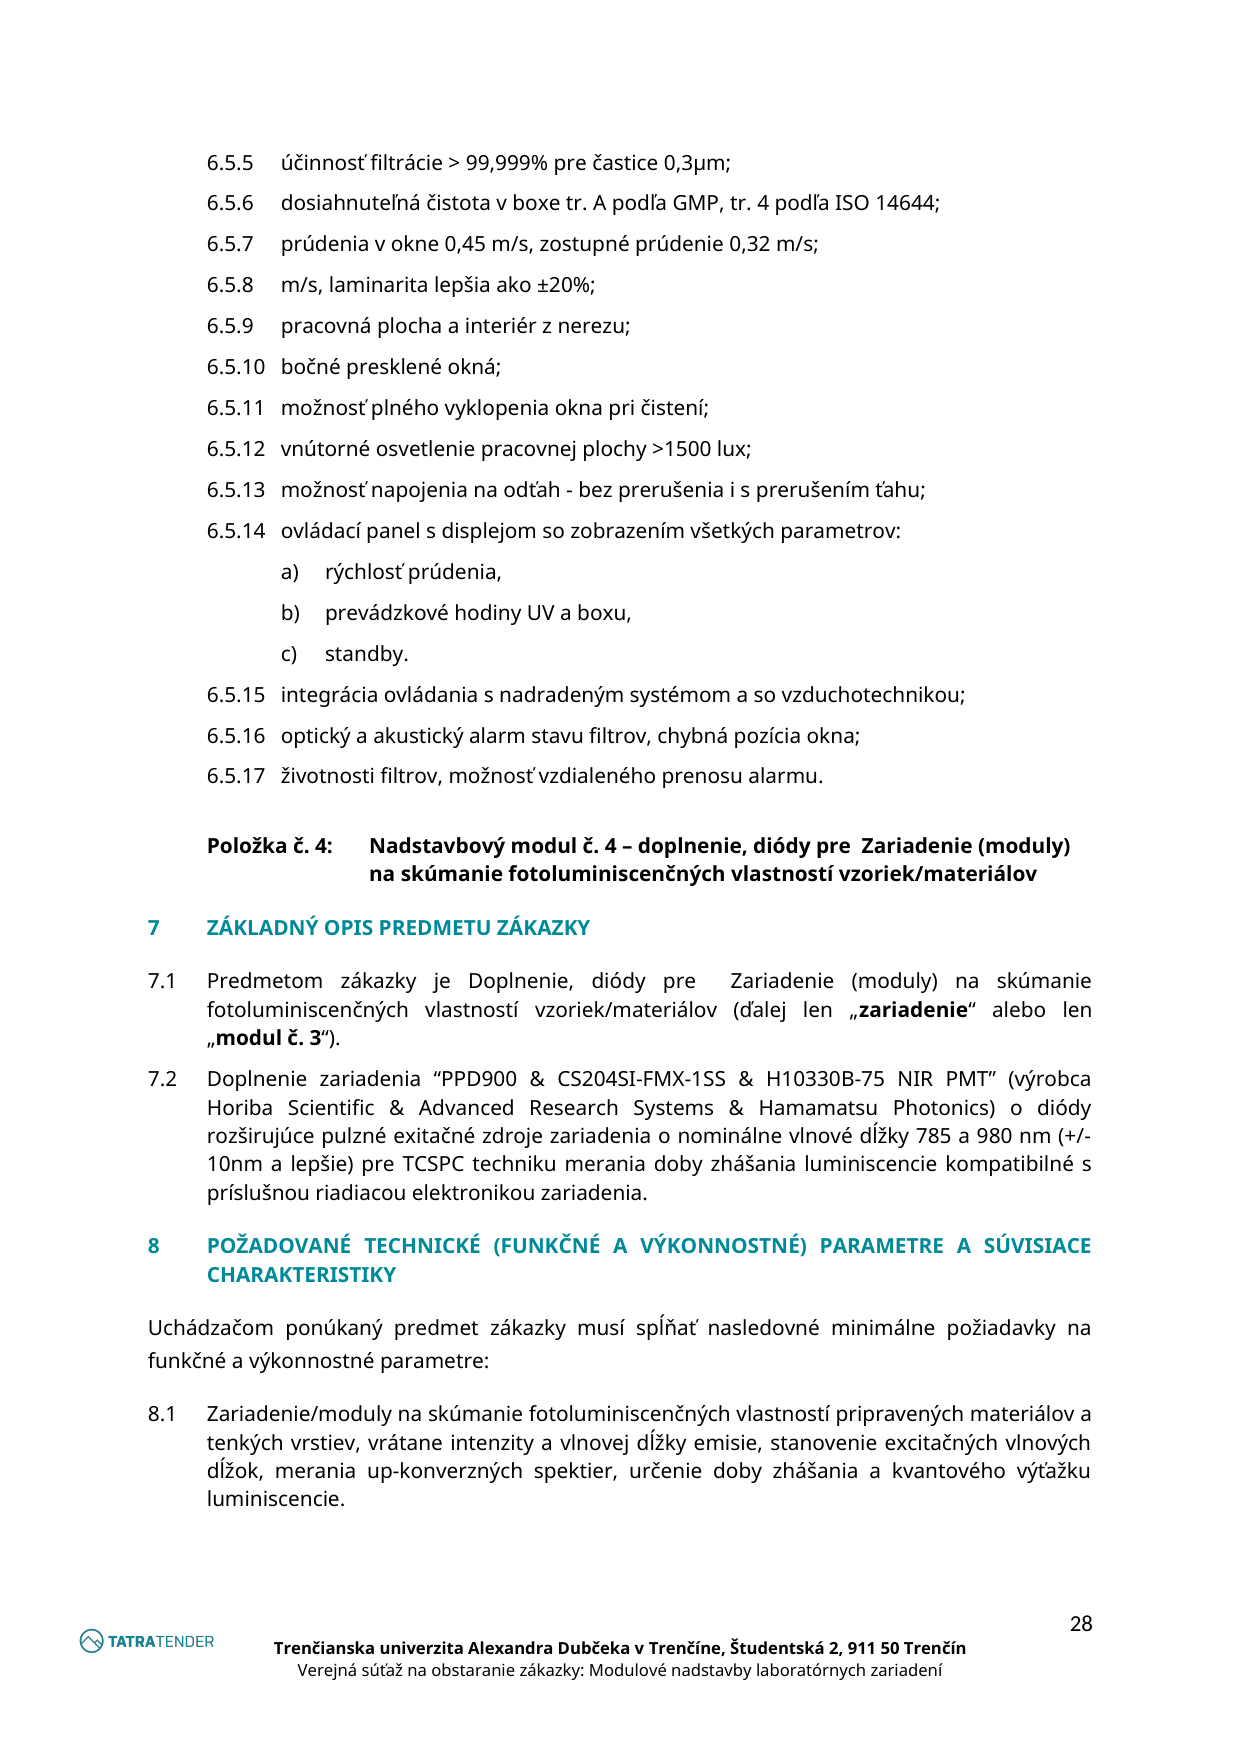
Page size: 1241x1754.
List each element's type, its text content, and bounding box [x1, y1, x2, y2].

list ovládací panel s displejom so zobrazením všetkých parametrov: [207, 516, 1093, 544]
list POŽADOVANÉ TECHNICKÉ (FUNKČNÉ A VÝKONNOSTNÉ) PARAMETRE A SÚVISIACE CHARAKTERISTIKY [148, 1231, 1093, 1288]
list Zariadenie/moduly na skúmanie fotoluminiscenčných vlastností pripravených materiálov a tenkých vrstiev, vrátane intenzity a vlnovej dĺžky emisie, stanovenie excitačných vlnových dĺžok, merania up-konverzných spektier, určenie doby zhášania a kvantového výťažku luminiscencie. [148, 1399, 1093, 1513]
list integrácia ovládania s nadradeným systémom a so vzduchotechnikou; [207, 680, 1093, 708]
list prúdenia v okne 0,45 m/s, zostupné prúdenie 0,32 m/s; [207, 229, 1093, 258]
list životnosti filtrov, možnosť vzdialeného prenosu alarmu. [207, 762, 1093, 790]
picture [77, 1617, 224, 1662]
list možnosť napojenia na odťah - bez prerušenia i s prerušením ťahu; [207, 475, 1093, 503]
list dosiahnuteľná čistota v boxe tr. A podľa GMP, tr. 4 podľa ISO 14644; [207, 188, 1093, 217]
list pracovná plocha a interiér z nerezu; [207, 311, 1093, 340]
text Položka č. 4: Nadstavbový modul č. 4 – doplnenie, diódy pre Zariadenie (moduly) na skúmanie fotoluminiscenčných vlastností vzoriek/materiálov [207, 831, 1093, 888]
list bočné presklené okná; [207, 352, 1093, 381]
list možnosť plného vyklopenia okna pri čistení; [207, 393, 1093, 422]
list standby. [281, 639, 1093, 667]
list vnútorné osvetlenie pracovnej plochy >1500 lux; [207, 434, 1093, 463]
list optický a akustický alarm stavu filtrov, chybná pozícia okna; [207, 721, 1093, 749]
list Doplnenie zariadenia “PPD900 & CS204SI-FMX-1SS & H10330B-75 NIR PMT” (výrobca Horiba Scientific & Advanced Research Systems & Hamamatsu Photonics) o diódy rozširujúce pulzné exitačné zdroje zariadenia o nominálne vlnové dĺžky 785 a 980 nm (+/- 10nm a lepšie) pre TCSPC techniku merania doby zhášania luminiscencie kompatibilné s príslušnou riadiacou elektronikou zariadenia. [148, 1064, 1093, 1206]
text Uchádzačom ponúkaný predmet zákazky musí spĺňať nasledovné minimálne požiadavky na funkčné a výkonnostné parametre: [148, 1313, 1093, 1374]
list Predmetom zákazky je Doplnenie, diódy pre Zariadenie (moduly) na skúmanie fotoluminiscenčných vlastností vzoriek/materiálov (ďalej len „zariadenie“ alebo len „modul č. 3“). [148, 966, 1093, 1052]
list Základný opis predmetu zákazky [148, 913, 1093, 941]
list rýchlosť prúdenia, [281, 557, 1093, 585]
list prevádzkové hodiny UV a boxu, [281, 598, 1093, 626]
list účinnosť filtrácie > 99,999% pre častice 0,3μm; [207, 148, 1093, 176]
list m/s, laminarita lepšia ako ±20%; [207, 270, 1093, 299]
